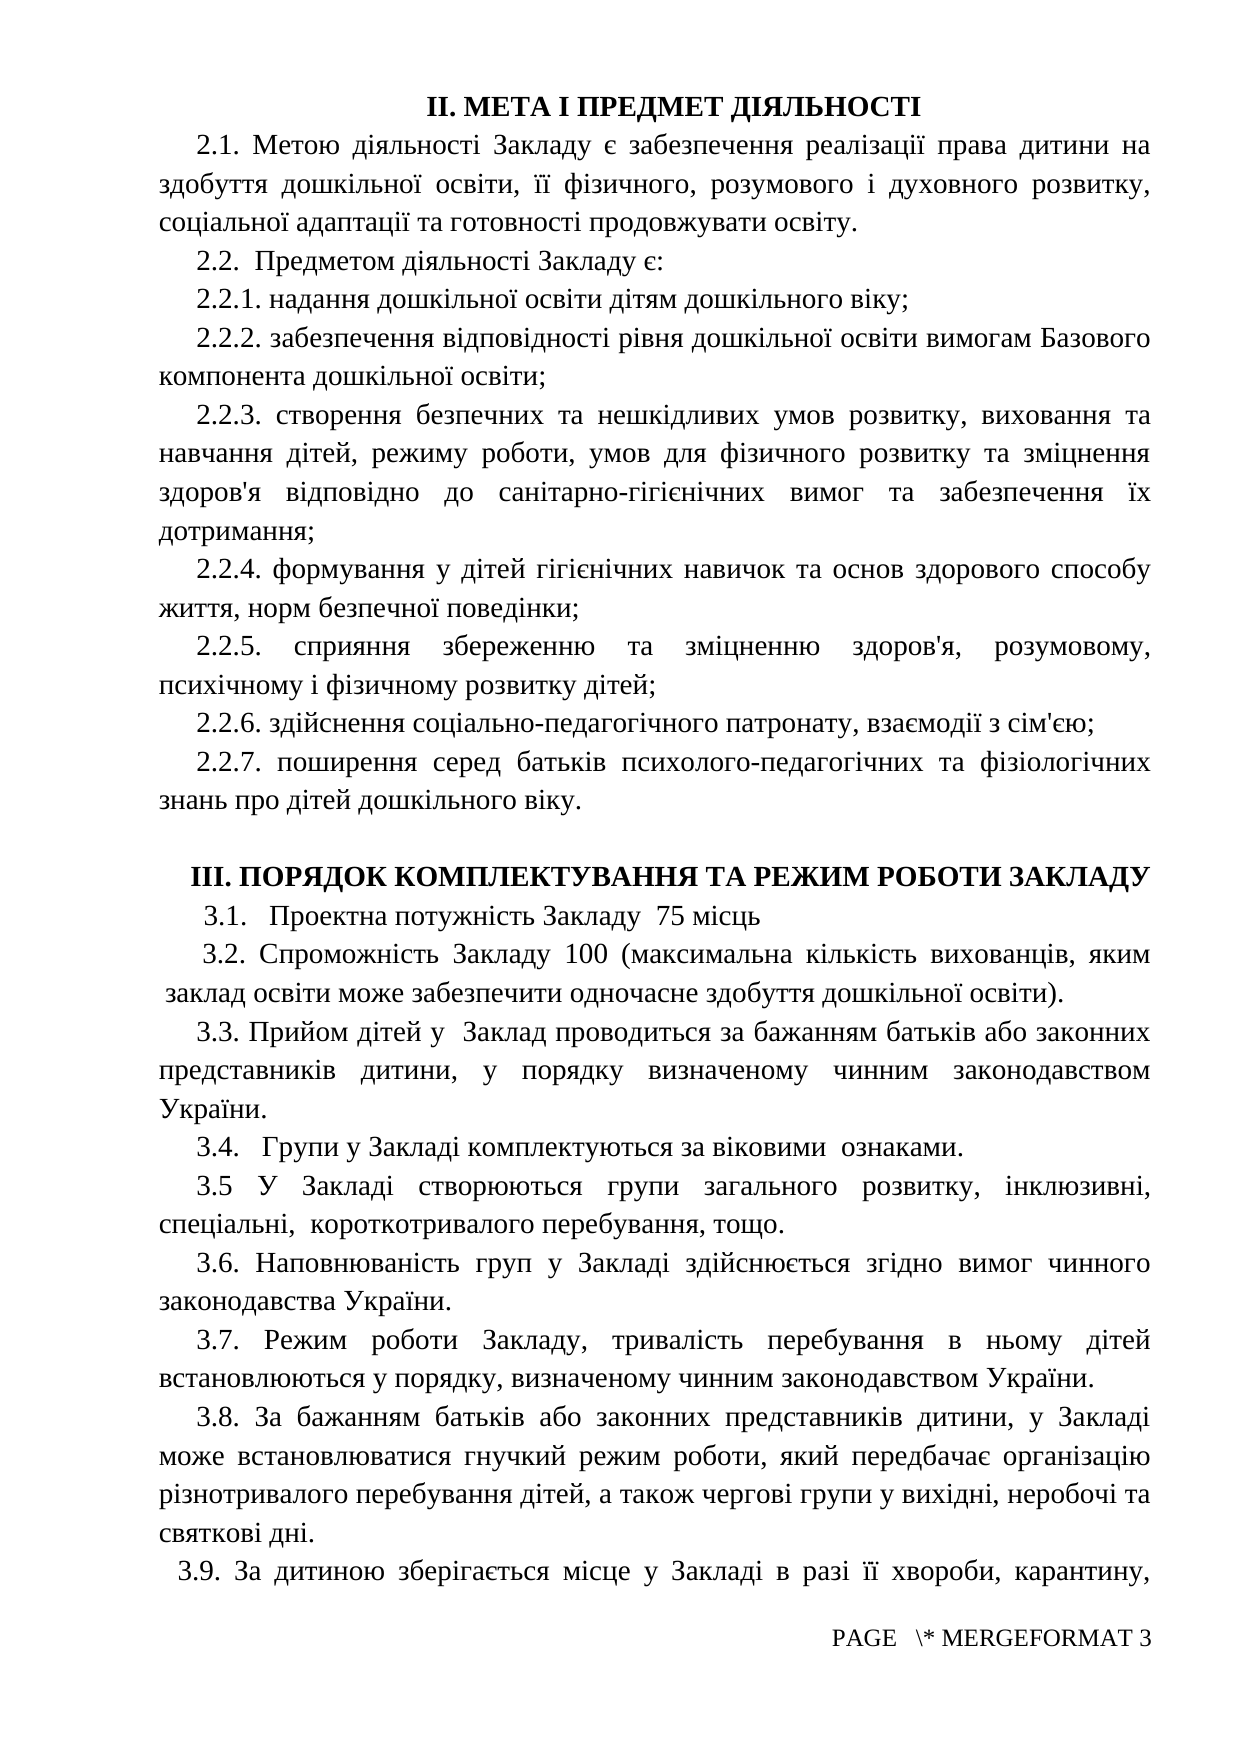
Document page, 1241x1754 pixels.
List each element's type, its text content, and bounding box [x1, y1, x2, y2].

text 2.2. Предметом діяльності Закладу є: [158, 243, 1152, 276]
text 3.2. Спроможність Закладу 100 (максимальна кількість вихованців, яким заклад освіти може забезпечити одночасне здобуття дошкільної освіти). [165, 937, 1152, 1009]
text 2.2.6. здійснення соціально-педагогічного патронату, взаємодії з сім'єю; [158, 705, 1152, 739]
text II. мета і предмет діяльності [158, 89, 1152, 122]
text 3.3. Прийом дітей у Заклад проводиться за бажанням батьків або законних представників дитини, у порядку визначеному чинним законодавством України. [158, 1014, 1152, 1124]
text 2.2.7. поширення серед батьків психолого-педагогічних та фізіологічних знань про дітей дошкільного віку. [158, 744, 1152, 816]
text 3.5 У Закладі створюються групи загального розвитку, інклюзивні, спеціальні, короткотривалого перебування, тощо. [158, 1168, 1152, 1240]
text 2.2.4. формування у дітей гігієнічних навичок та основ здорового способу життя, норм безпечної поведінки; [158, 551, 1152, 623]
text 3.7. Режим роботи Закладу, тривалість перебування в ньому дітей встановлюються у порядку, визначеному чинним законодавством України. [158, 1322, 1152, 1394]
text 2.2.5. сприяння збереженню та зміцненню здоров'я, розумовому, психічному і фізичному розвитку дітей; [158, 628, 1152, 700]
text 2.2.3. створення безпечних та нешкідливих умов розвитку, виховання та навчання дітей, режиму роботи, умов для фізичного розвитку та зміцнення здоров'я відповідно до санітарно-гігієнічних вимог та забезпечення їх дотримання; [158, 397, 1152, 546]
text 2.1. Метою діяльності Закладу є забезпечення реалізації права дитини на здобуття дошкільної освіти, її фізичного, розумового і духовного розвитку, соціальної адаптації та готовності продовжувати освіту. [158, 127, 1152, 238]
text 3.4. Групи у Закладі комплектуються за віковими ознаками. [158, 1129, 1152, 1163]
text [177, 1553, 1152, 1587]
text 2.2.1. надання дошкільної освіти дітям дошкільного віку; [158, 281, 1152, 315]
text 3.6. Наповнюваність груп у Закладі здійснюється згідно вимог чинного законодавства України. [158, 1245, 1152, 1317]
text 2.2.2. забезпечення відповідності рівня дошкільної освіти вимогам Базового компонента дошкільної освіти; [158, 320, 1152, 392]
text ІІІ. порядок комплектування та режим роботи закладу [158, 859, 1152, 893]
text 3.1. Проектна потужність Закладу 75 місць [158, 898, 1152, 932]
text 3.8. За бажанням батьків або законних представників дитини, у Закладі може встановлюватися гнучкий режим роботи, який передбачає організацію різнотривалого перебування дітей, а також чергові групи у вихідні, неробочі та святкові дні. [158, 1399, 1152, 1548]
